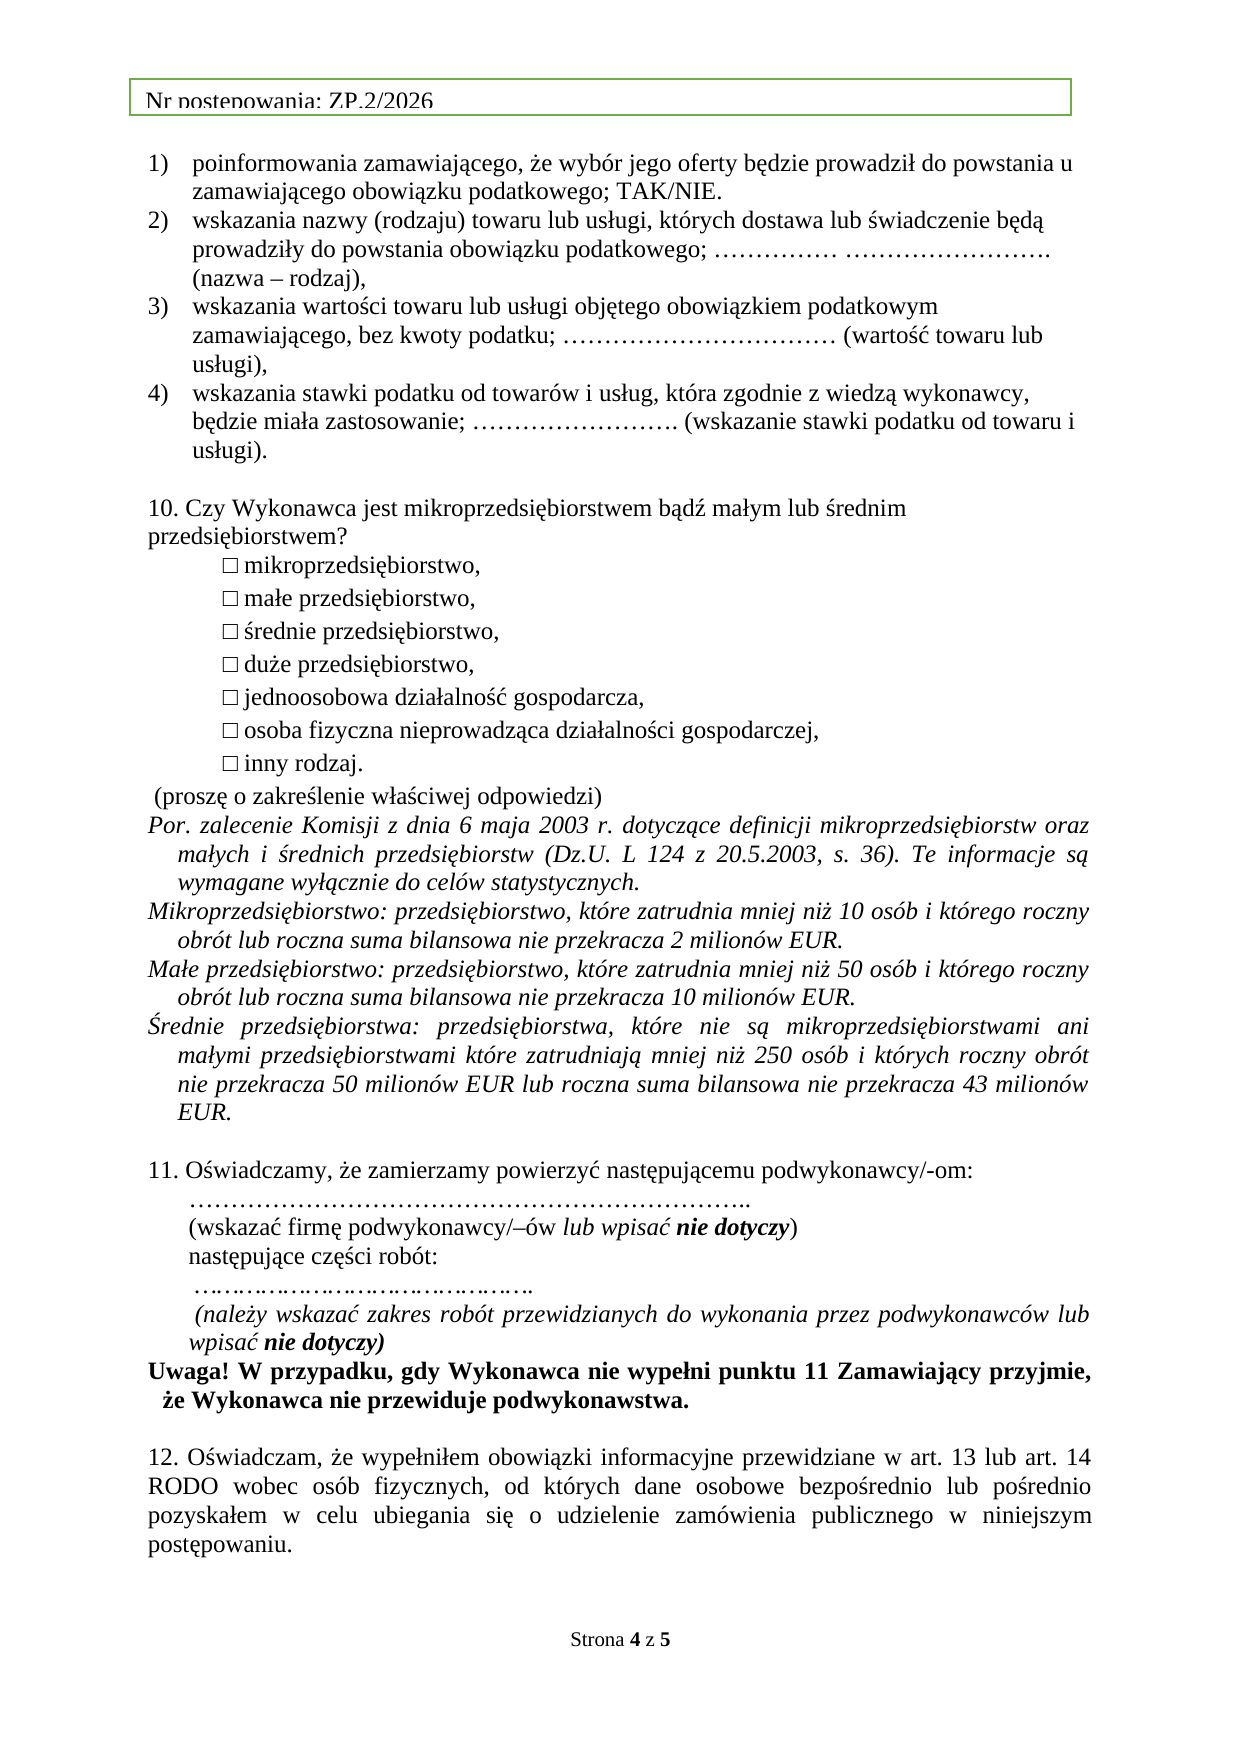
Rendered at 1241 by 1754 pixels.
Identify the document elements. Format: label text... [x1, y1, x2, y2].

text (wskazać firmę podwykonawcy/–ów lub wpisać nie dotyczy) [188, 1212, 1093, 1241]
text Średnie przedsiębiorstwa: przedsiębiorstwa, które nie są mikroprzedsiębiorstwami ani małymi przedsiębiorstwami które zatrudniają mniej niż 250 osób i których roczny obrót nie przekracza 50 milionów EUR lub roczna suma bilansowa nie przekracza 43 milionów EUR. [148, 1011, 1093, 1126]
text □ duże przedsiębiorstwo, [223, 649, 1093, 678]
text 10. Czy Wykonawca jest mikroprzedsiębiorstwem bądź małym lub średnim przedsiębiorstwem? [148, 493, 1093, 550]
text 2) wskazania nazwy (rodzaju) towaru lub usługi, których dostawa lub świadczenie będą prowadziły do powstania obowiązku podatkowego; …………… ……………………. (nazwa – rodzaj), [148, 205, 1093, 291]
text (należy wskazać zakres robót przewidzianych do wykonania przez podwykonawców lub wpisać nie dotyczy) [188, 1299, 1093, 1356]
text 1) poinformowania zamawiającego, że wybór jego oferty będzie prowadził do powstania u zamawiającego obowiązku podatkowego; TAK/NIE. [148, 148, 1093, 205]
text Mikroprzedsiębiorstwo: przedsiębiorstwo, które zatrudnia mniej niż 10 osób i którego roczny obrót lub roczna suma bilansowa nie przekracza 2 milionów EUR. [148, 896, 1093, 954]
text (proszę o zakreślenie właściwej odpowiedzi) [148, 781, 1093, 810]
text □ inny rodzaj. [223, 748, 1093, 777]
text następujące części robót: [188, 1241, 1093, 1270]
text 11. Oświadczamy, że zamierzamy powierzyć następującemu podwykonawcy/-om: [148, 1155, 1093, 1184]
text □ średnie przedsiębiorstwo, [223, 616, 1093, 645]
text 12. Oświadczam, że wypełniłem obowiązki informacyjne przewidziane w art. 13 lub art. 14 RODO wobec osób fizycznych, od których dane osobowe bezpośrednio lub pośrednio pozyskałem w celu ubiegania się o udzielenie zamówienia publicznego w niniejszym postępowaniu. [148, 1442, 1093, 1557]
text Małe przedsiębiorstwo: przedsiębiorstwo, które zatrudnia mniej niż 50 osób i którego roczny obrót lub roczna suma bilansowa nie przekracza 10 milionów EUR. [148, 954, 1093, 1011]
text □ mikroprzedsiębiorstwo, [223, 550, 1093, 579]
text ………………………………………. [188, 1270, 1093, 1299]
text Uwaga! W przypadku, gdy Wykonawca nie wypełni punktu 11 Zamawiający przyjmie, że Wykonawca nie przewiduje podwykonawstwa. [148, 1356, 1093, 1414]
text Por. zalecenie Komisji z dnia 6 maja 2003 r. dotyczące definicji mikroprzedsiębiorstw oraz małych i średnich przedsiębiorstw (Dz.U. L 124 z 20.5.2003, s. 36). Te informacje są wymagane wyłącznie do celów statystycznych. [148, 810, 1093, 896]
text □ jednoosobowa działalność gospodarcza, [223, 682, 1093, 711]
text 4) wskazania stawki podatku od towarów i usług, która zgodnie z wiedzą wykonawcy, będzie miała zastosowanie; ……………………. (wskazanie stawki podatku od towaru i usługi). [148, 378, 1093, 464]
text 3) wskazania wartości towaru lub usługi objętego obowiązkiem podatkowym zamawiającego, bez kwoty podatku; …………………………… (wartość towaru lub usługi), [148, 291, 1093, 378]
text □ małe przedsiębiorstwo, [223, 583, 1093, 612]
text ………………………………………………………….. [188, 1184, 1093, 1212]
text □ osoba fizyczna nieprowadząca działalności gospodarczej, [223, 715, 1093, 744]
